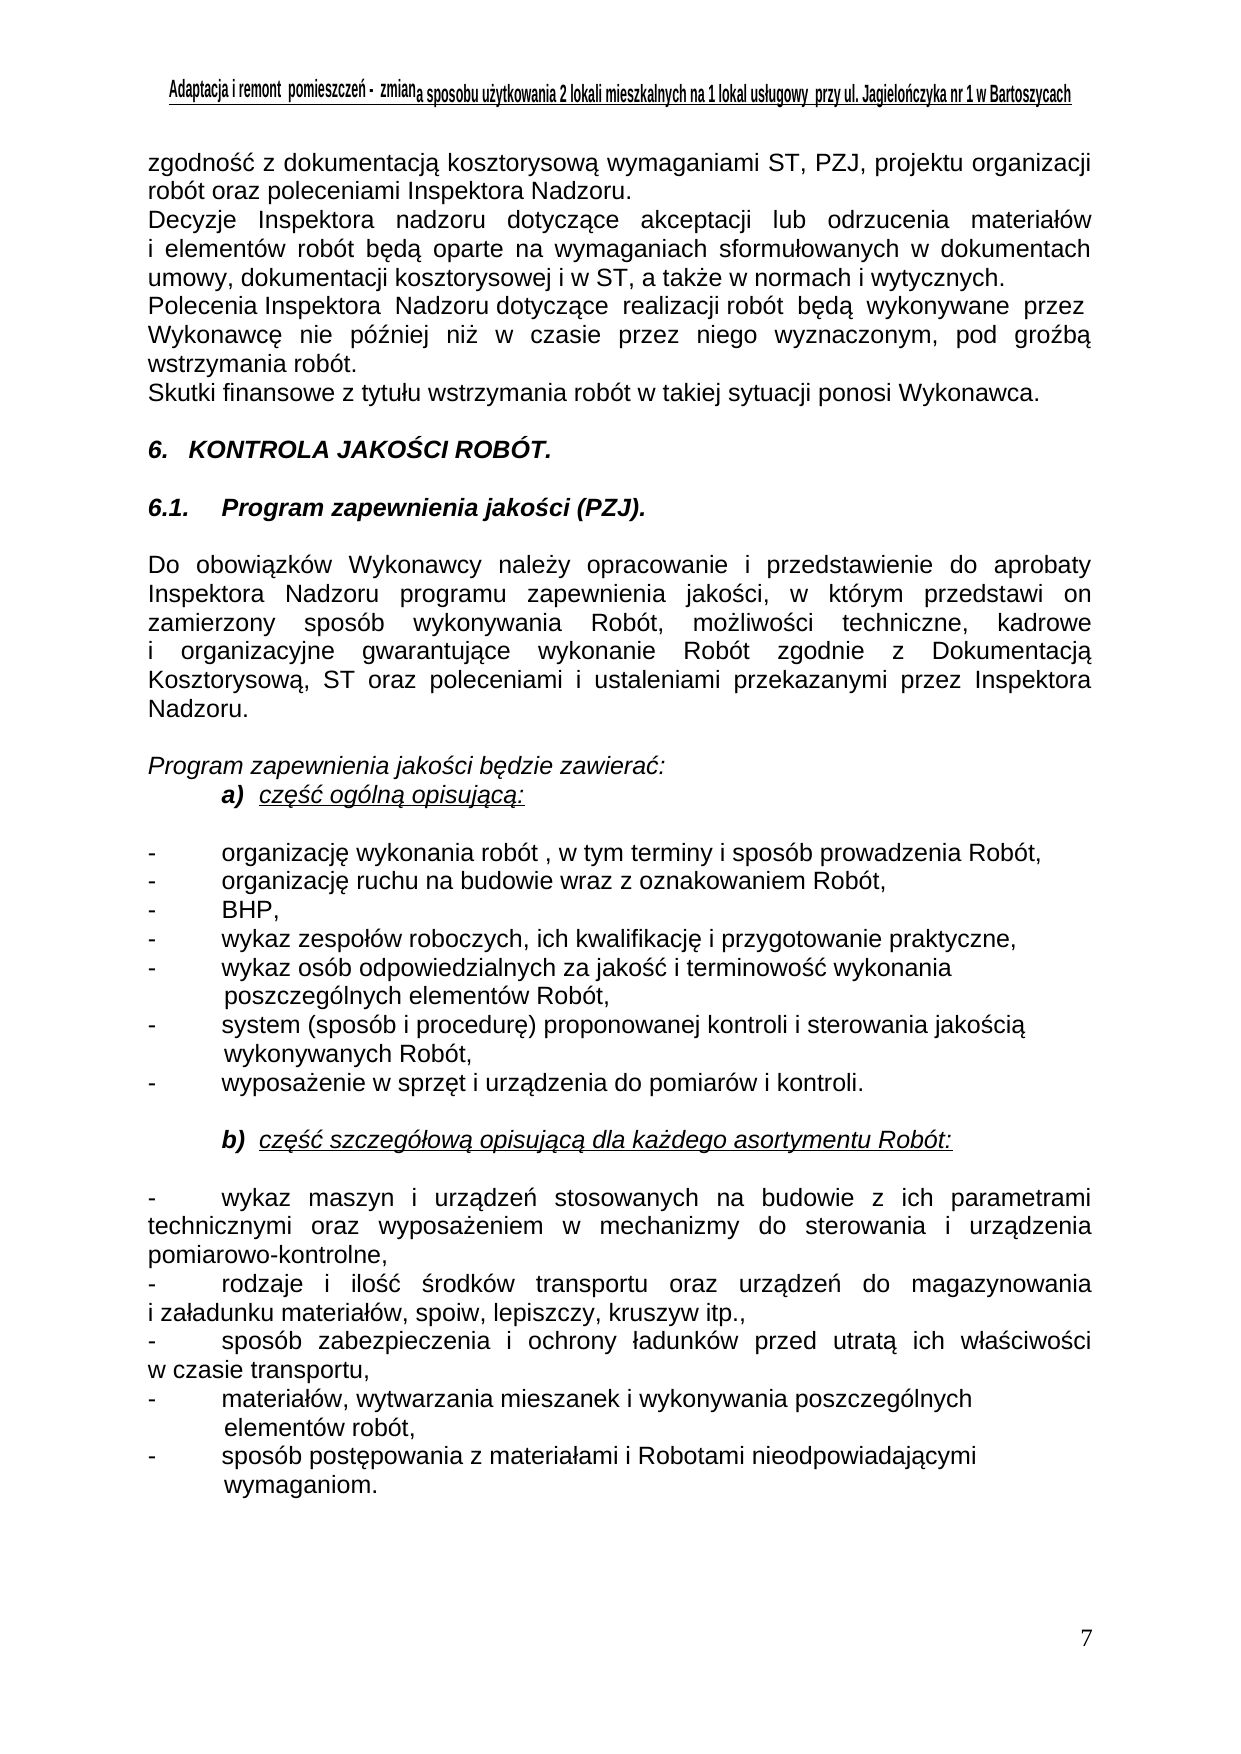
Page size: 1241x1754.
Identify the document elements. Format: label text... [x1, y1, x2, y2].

text - organizację ruchu na budowie wraz z oznakowaniem Robót, [148, 866, 1093, 895]
text Polecenia Inspektora Nadzoru dotyczące realizacji robót będą wykonywane przez [148, 291, 1093, 320]
text - materiałów, wytwarzania mieszanek i wykonywania poszczególnych [148, 1384, 1093, 1413]
text wymaganiom. [148, 1470, 1093, 1499]
list część szczegółową opisującą dla każdego asortymentu Robót: [221, 1125, 1093, 1154]
text Program zapewnienia jakości będzie zawierać: [148, 751, 1093, 780]
text - wyposażenie w sprzęt i urządzenia do pomiarów i kontroli. [148, 1068, 1093, 1096]
text - BHP, [148, 895, 1093, 924]
text Do obowiązków Wykonawcy należy opracowanie i przedstawienie do aprobaty Inspektora Nadzoru programu zapewnienia jakości, w którym przedstawi on zamierzony sposób wykonywania Robót, możliwości techniczne, kadrowe i organizacyjne gwarantujące wykonanie Robót zgodnie z Dokumentacją Kosztorysową, ST oraz poleceniami i ustaleniami przekazanymi przez Inspektora Nadzoru. [148, 550, 1093, 723]
text wykonywanych Robót, [148, 1039, 1093, 1068]
text elementów robót, [148, 1413, 1093, 1441]
text Wykonawcę nie później niż w czasie przez niego wyznaczonym, pod groźbą wstrzymania robót. [148, 320, 1093, 378]
list część ogólną opisującą: [221, 780, 1093, 809]
text - system (sposób i procedurę) proponowanej kontroli i sterowania jakością [148, 1010, 1093, 1039]
text poszczególnych elementów Robót, [148, 981, 1093, 1010]
text 6.1. Program zapewnienia jakości (PZJ). [148, 493, 1093, 521]
text - sposób zabezpieczenia i ochrony ładunków przed utratą ich właściwości w czasie transportu, [148, 1326, 1093, 1384]
text - wykaz zespołów roboczych, ich kwalifikację i przygotowanie praktyczne, [148, 924, 1093, 953]
text - sposób postępowania z materiałami i Robotami nieodpowiadającymi [148, 1441, 1093, 1470]
text - rodzaje i ilość środków transportu oraz urządzeń do magazynowania i załadunku materiałów, spoiw, lepiszczy, kruszyw itp., [148, 1269, 1093, 1326]
list KONTROLA JAKOŚCI ROBÓT. [148, 435, 1093, 464]
text - wykaz maszyn i urządzeń stosowanych na budowie z ich parametrami technicznymi oraz wyposażeniem w mechanizmy do sterowania i urządzenia pomiarowo-kontrolne, [148, 1183, 1093, 1269]
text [148, 148, 1093, 205]
text - wykaz osób odpowiedzialnych za jakość i terminowość wykonania [148, 953, 1093, 981]
text - organizację wykonania robót , w tym terminy i sposób prowadzenia Robót, [148, 838, 1093, 866]
text Decyzje Inspektora nadzoru dotyczące akceptacji lub odrzucenia materiałów i elementów robót będą oparte na wymaganiach sformułowanych w dokumentach umowy, dokumentacji kosztorysowej i w ST, a także w normach i wytycznych. [148, 205, 1093, 291]
text Skutki finansowe z tytułu wstrzymania robót w takiej sytuacji ponosi Wykonawca. [148, 378, 1093, 406]
